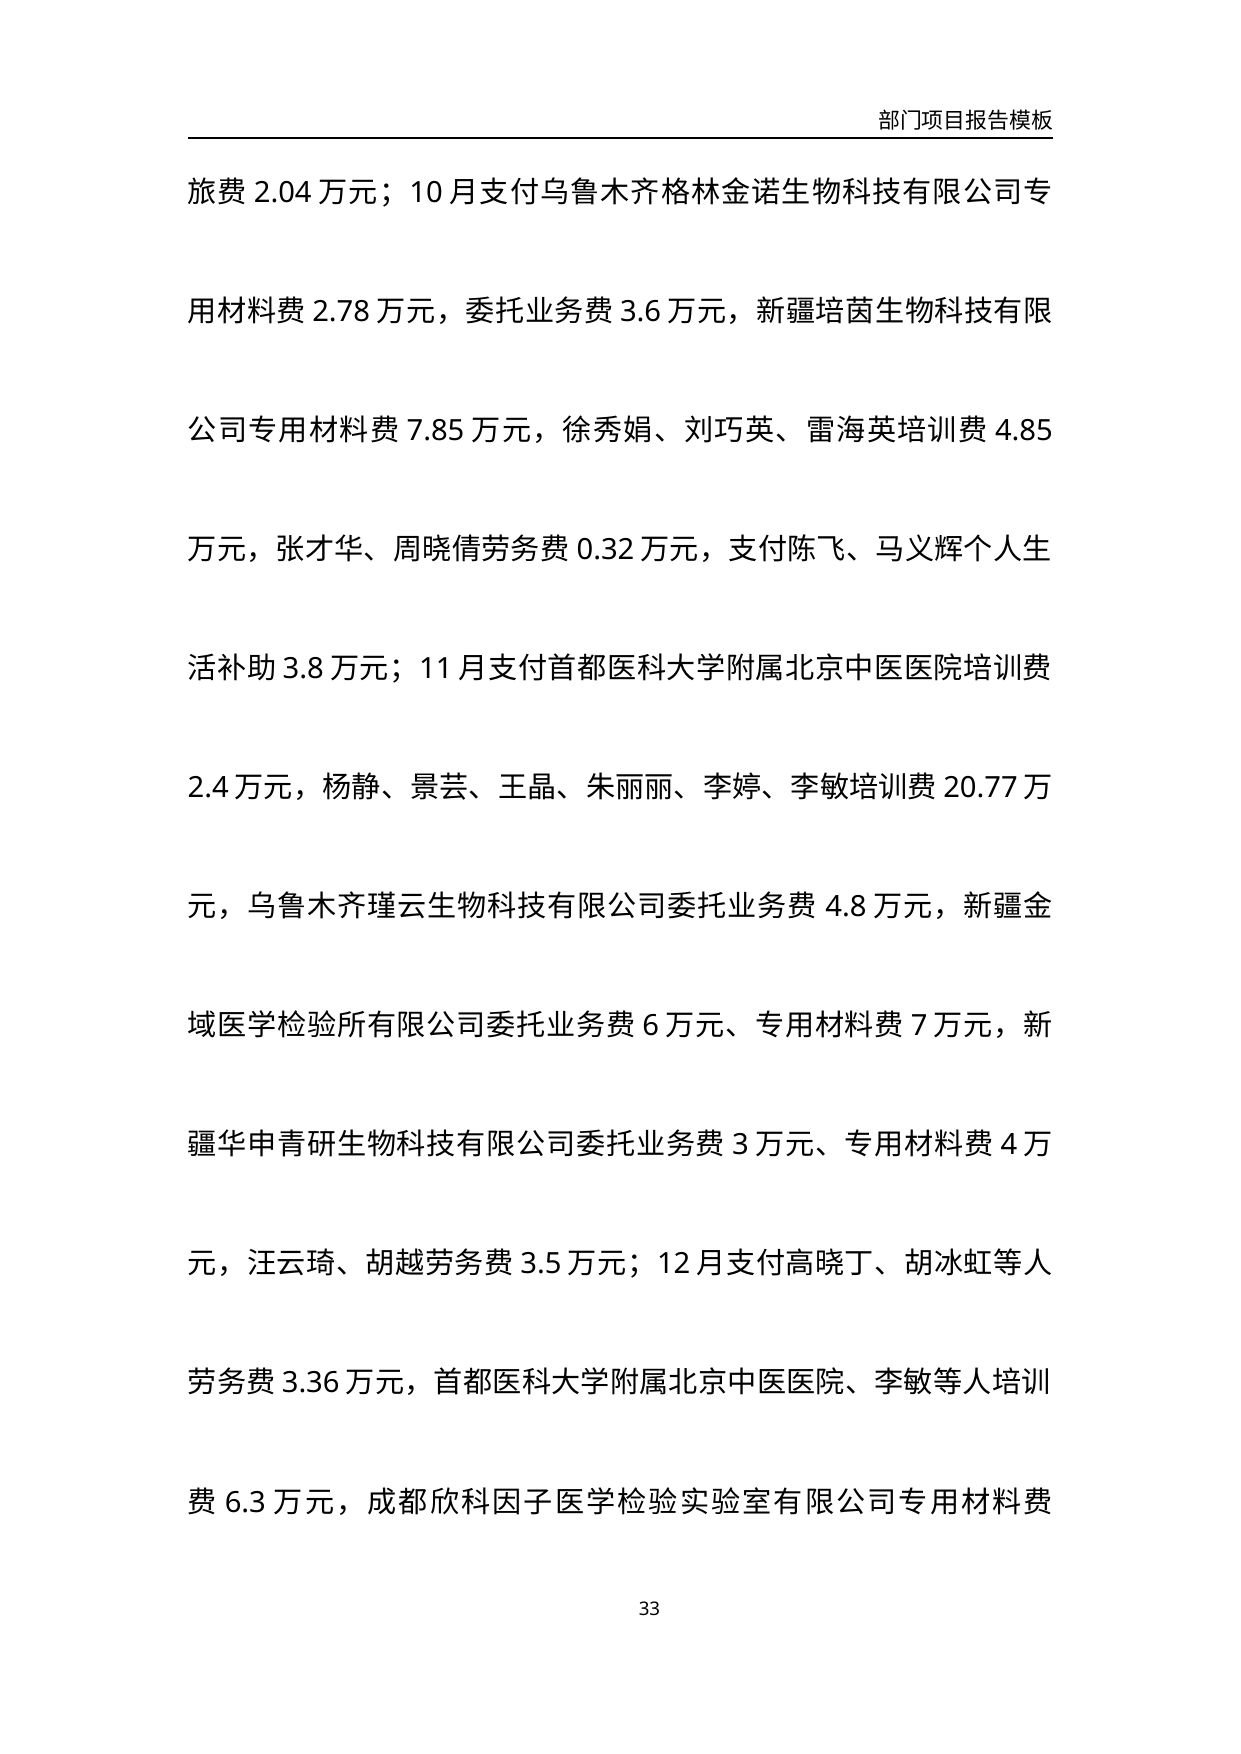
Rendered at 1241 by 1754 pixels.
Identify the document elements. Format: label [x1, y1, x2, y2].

text [187, 150, 1053, 1539]
